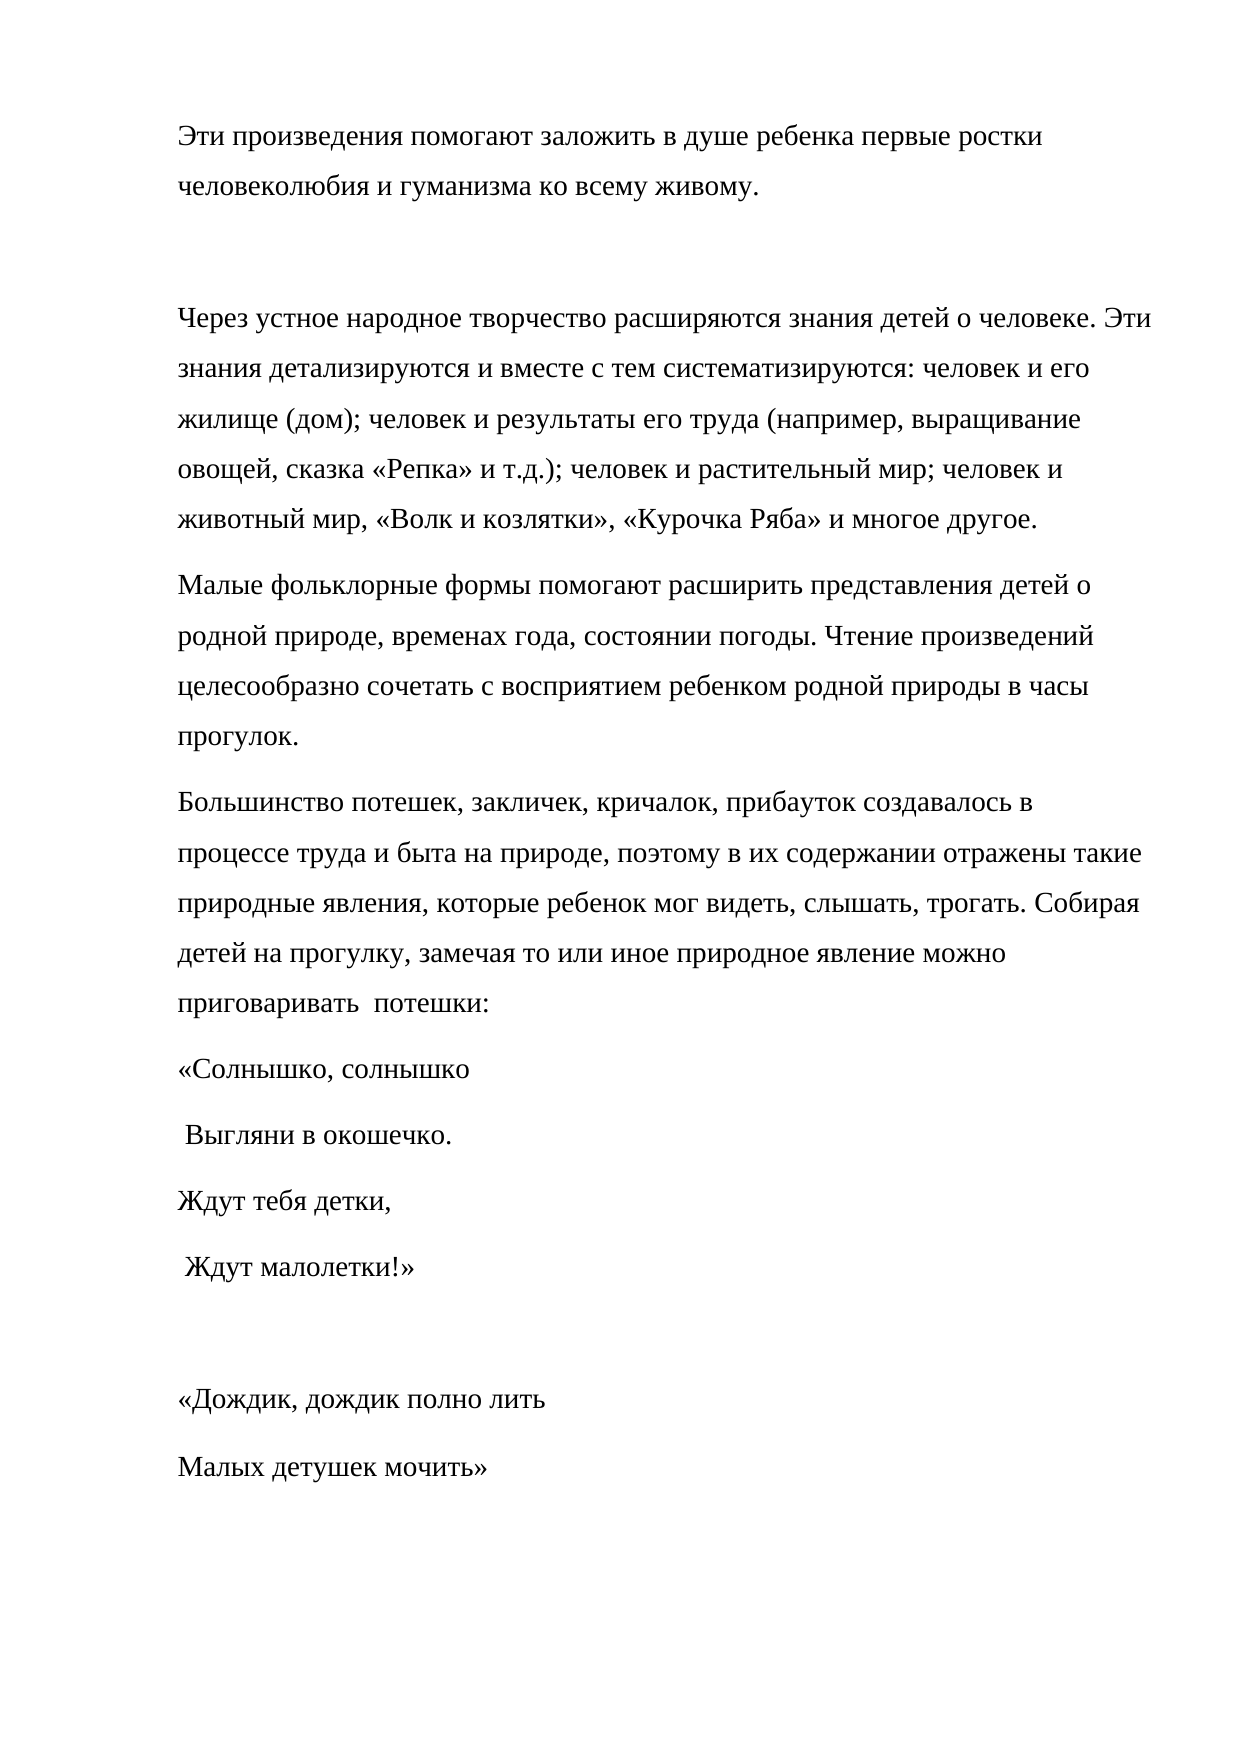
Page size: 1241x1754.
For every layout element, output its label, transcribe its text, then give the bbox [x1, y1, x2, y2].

text Ждут тебя детки, [177, 1183, 1152, 1217]
text Малых детушек мочить» [177, 1449, 1152, 1483]
text Через устное народное творчество расширяются знания детей о человеке. Эти знания детализируются и вместе с тем систематизируются: человек и его жилище (дом); человек и результаты его труда (например, выращивание овощей, сказка «Репка» и т.д.); человек и растительный мир; человек и животный мир, «Волк и козлятки», «Курочка Ряба» и многое другое. [177, 300, 1152, 535]
text Эти произведения помогают заложить в душе ребенка первые ростки человеколюбия и гуманизма ко всему живому. [177, 118, 1152, 202]
text Выгляни в окошечко. [177, 1117, 1152, 1151]
text Ждут малолетки!» [177, 1249, 1152, 1283]
text «Солнышко, солнышко [177, 1052, 1152, 1085]
text Малые фольклорные формы помогают расширить представления детей о родной природе, временах года, состоянии погоды. Чтение произведений целесообразно сочетать с восприятием ребенком родной природы в часы прогулок. [177, 567, 1152, 752]
text «Дождик, дождик полно лить [177, 1381, 1152, 1415]
text Большинство потешек, закличек, кричалок, прибауток создавалось в процессе труда и быта на природе, поэтому в их содержании отражены такие природные явления, которые ребенок мог видеть, слышать, трогать. Собирая детей на прогулку, замечая то или иное природное явление можно приговаривать потешки: [177, 784, 1152, 1019]
